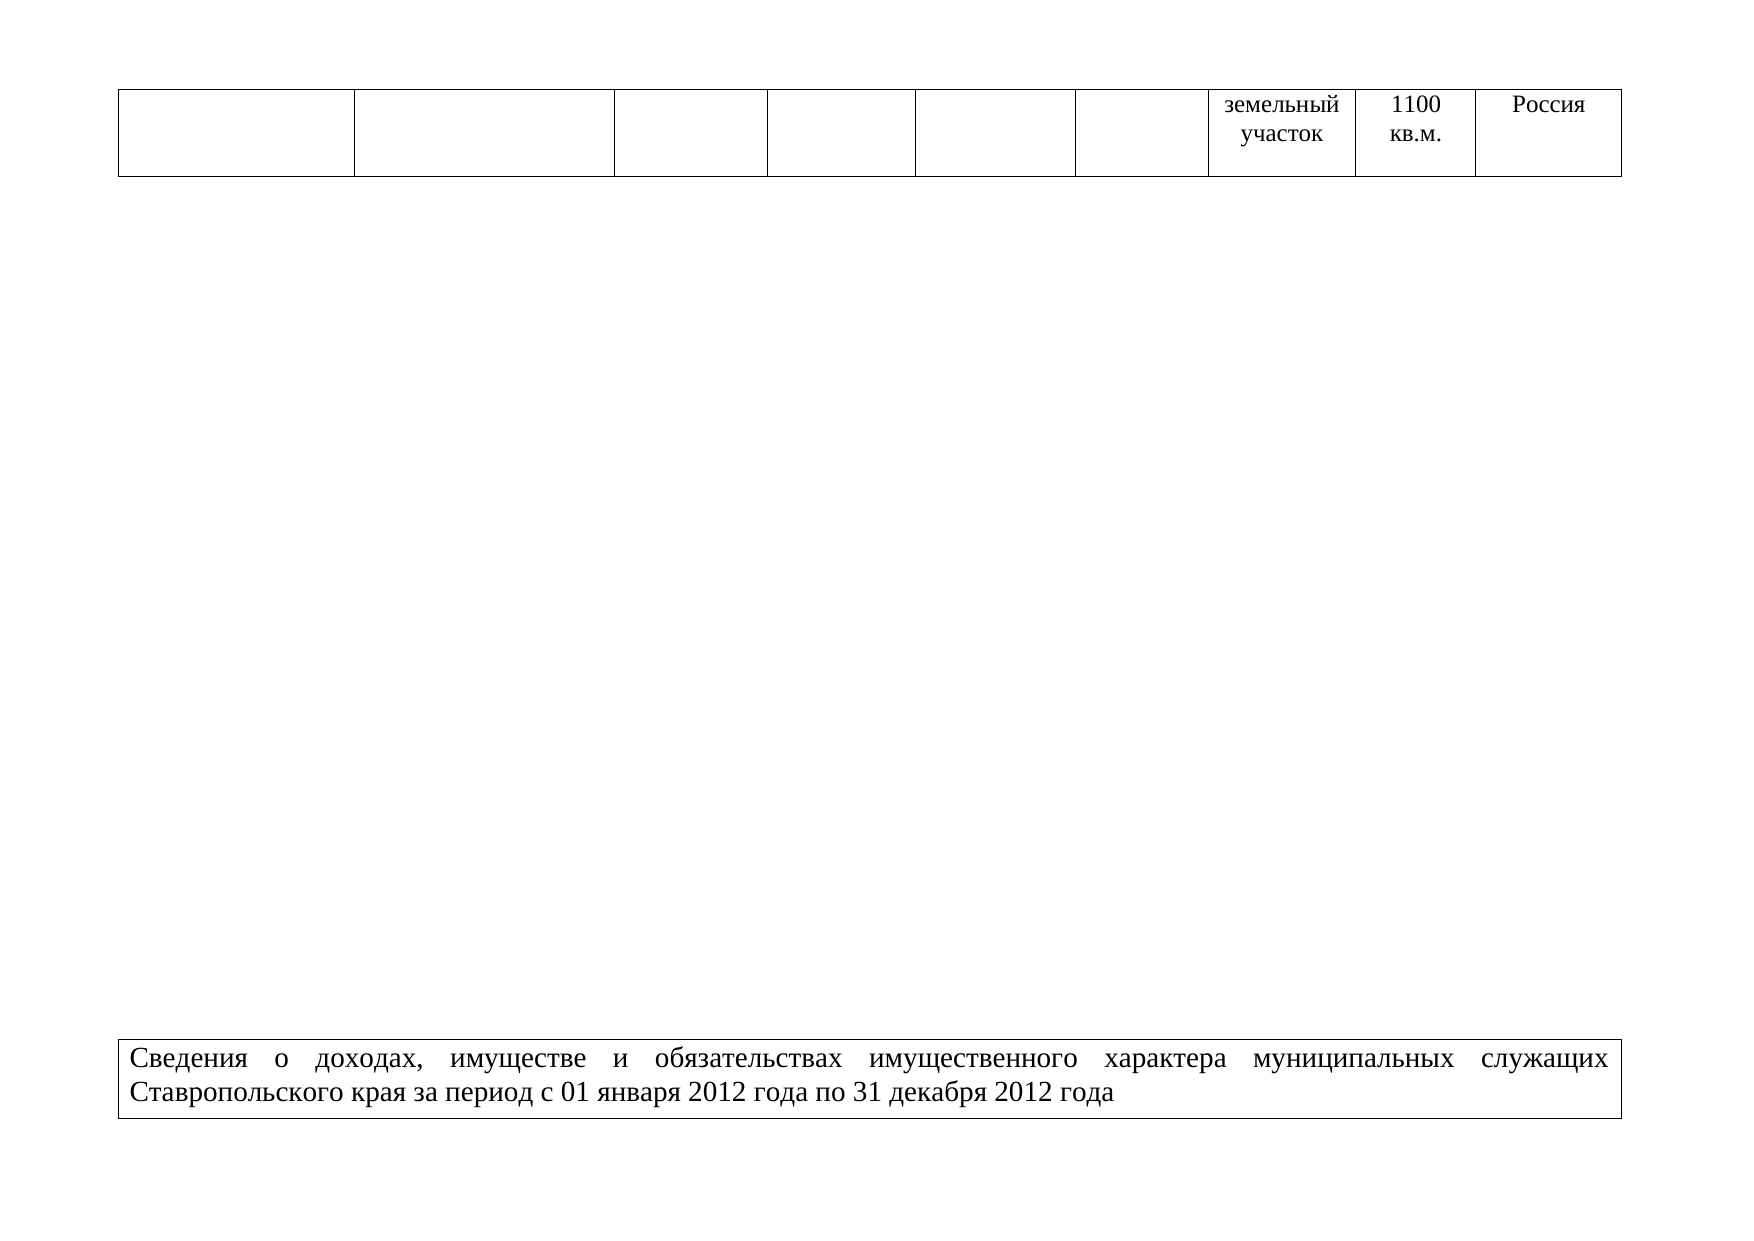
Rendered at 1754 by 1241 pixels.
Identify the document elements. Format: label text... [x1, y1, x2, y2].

table_cell - [916, 90, 1075, 176]
table_cell - [1076, 90, 1208, 176]
table_cell - [768, 90, 915, 176]
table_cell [1356, 90, 1475, 176]
table_cell - [615, 90, 767, 176]
table_cell - [355, 90, 614, 176]
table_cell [119, 90, 354, 176]
table_cell Россия Россия [1476, 90, 1621, 176]
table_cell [1209, 90, 1355, 176]
table_header Сведения о доходах, имуществе и обязательствах имущественного характера муниципальных служащих Ставропольского края за период с 01 января 2012 года по 31 декабря 2012 года [119, 1040, 1621, 1118]
